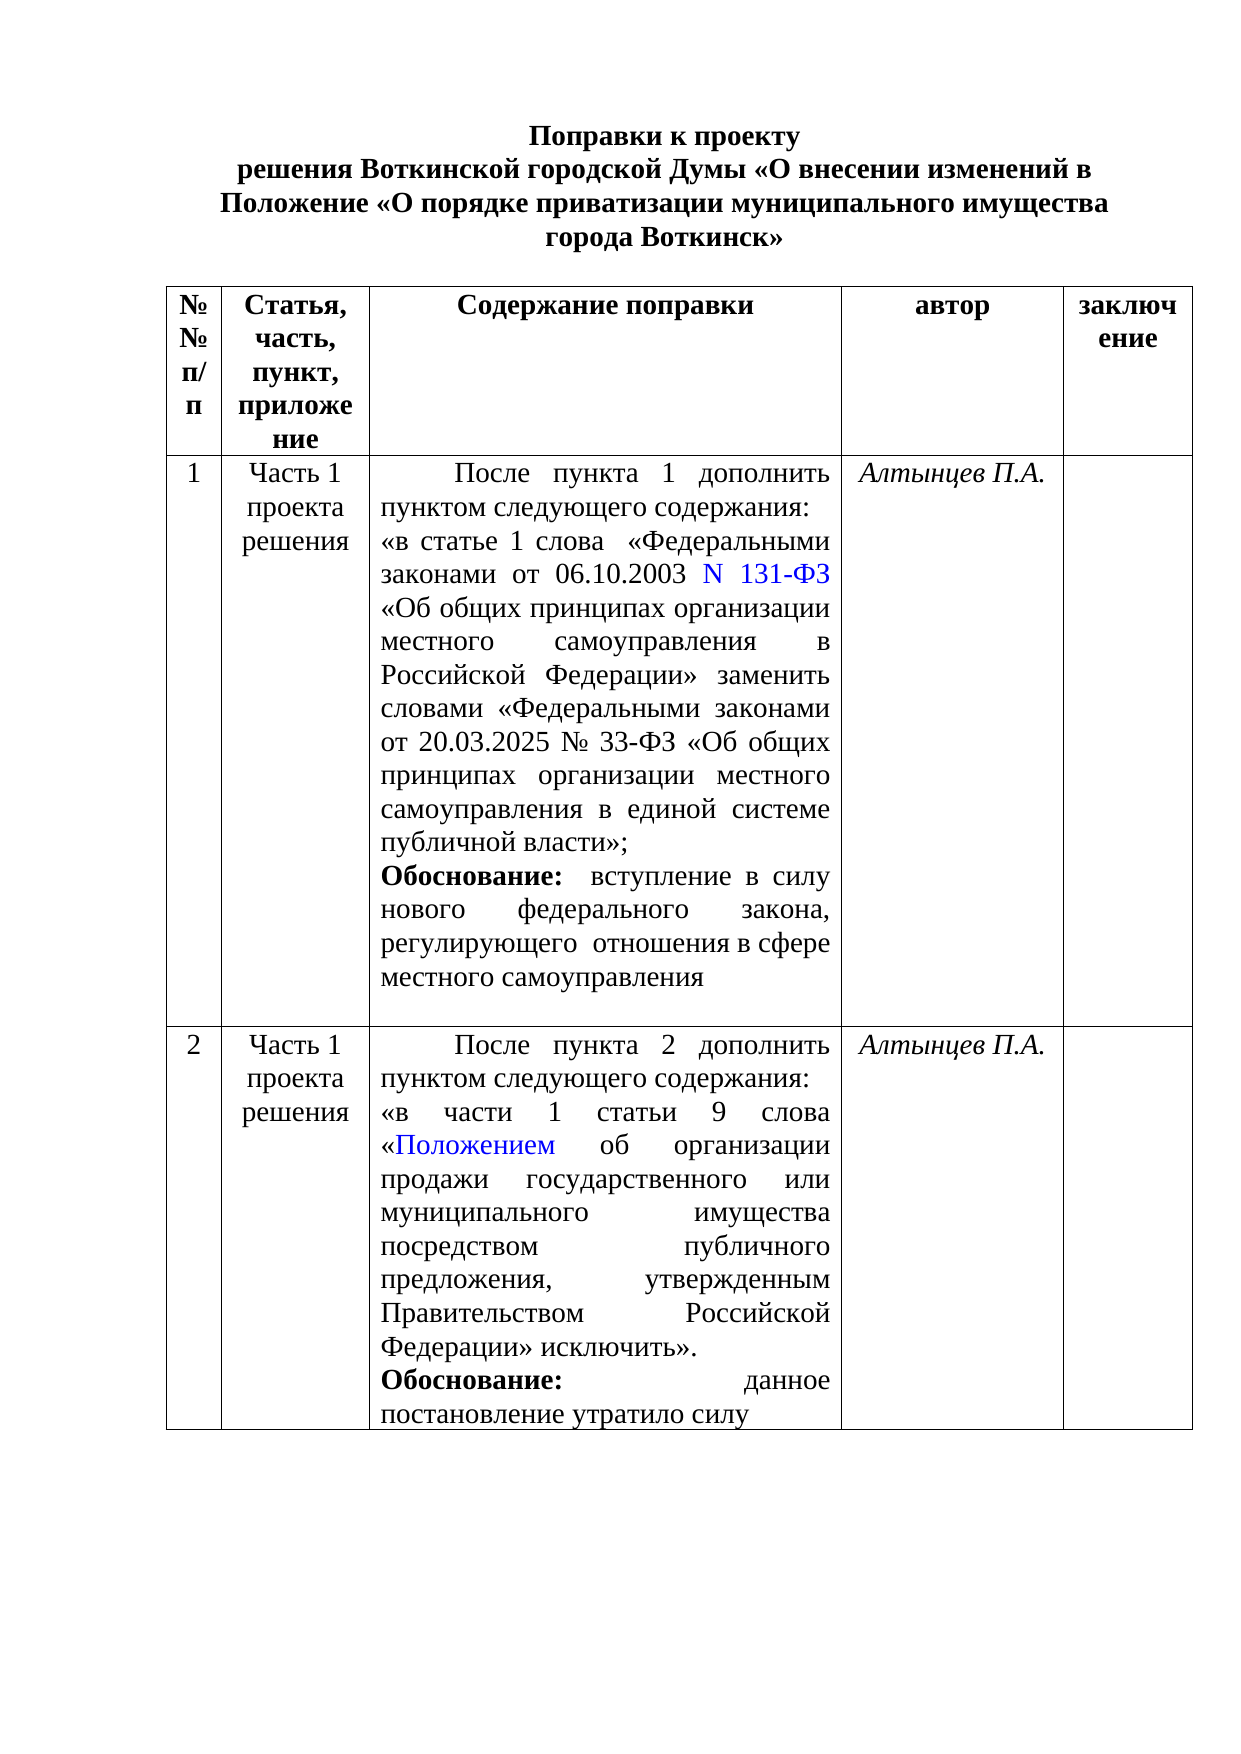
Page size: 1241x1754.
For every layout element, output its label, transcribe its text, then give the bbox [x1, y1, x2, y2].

table_cell Алтынцев П.А. [842, 456, 1063, 1026]
table_cell Часть 1 проекта решения [222, 1027, 369, 1429]
table_cell После пункта 2 дополнить пунктом следующего содержания: «в части 1 статьи 9 слова «Положением об организации продажи государственного или муниципального имущества посредством публичного предложения, утвержденным Правительством Российской Федерации» исключить». Обоснование: данное постановление утратило силу [370, 1027, 841, 1429]
table_cell Часть 1 проекта решения [222, 456, 369, 1026]
table_header №№ п/п [167, 287, 221, 454]
table_cell 1 [167, 456, 221, 1026]
table_cell После пункта 1 дополнить пунктом следующего содержания: «в статье 1 слова «Федеральными законами от 06.10.2003 N 131-ФЗ «Об общих принципах организации местного самоуправления в Российской Федерации» заменить словами «Федеральными законами от 20.03.2025 № 33-ФЗ «Об общих принципах организации местного самоуправления в единой системе публичной власти»; Обоснование: вступление в силу нового федерального закона, регулирующего отношения в сфере местного самоуправления [370, 456, 841, 1026]
table_header заключение [1064, 287, 1192, 454]
text Поправки к проекту [177, 118, 1152, 152]
table_header Статья, часть, пункт, приложение [222, 287, 369, 454]
table_header автор [842, 287, 1063, 454]
text решения Воткинской городской Думы «О внесении изменений в Положение «О порядке приватизации муниципального имущества города Воткинск» [177, 152, 1152, 252]
table_cell [1064, 1027, 1192, 1429]
table_cell Алтынцев П.А. [842, 1027, 1063, 1429]
table_header Содержание поправки [370, 287, 841, 454]
table_cell 2 [167, 1027, 221, 1429]
table_cell [1064, 456, 1192, 1026]
